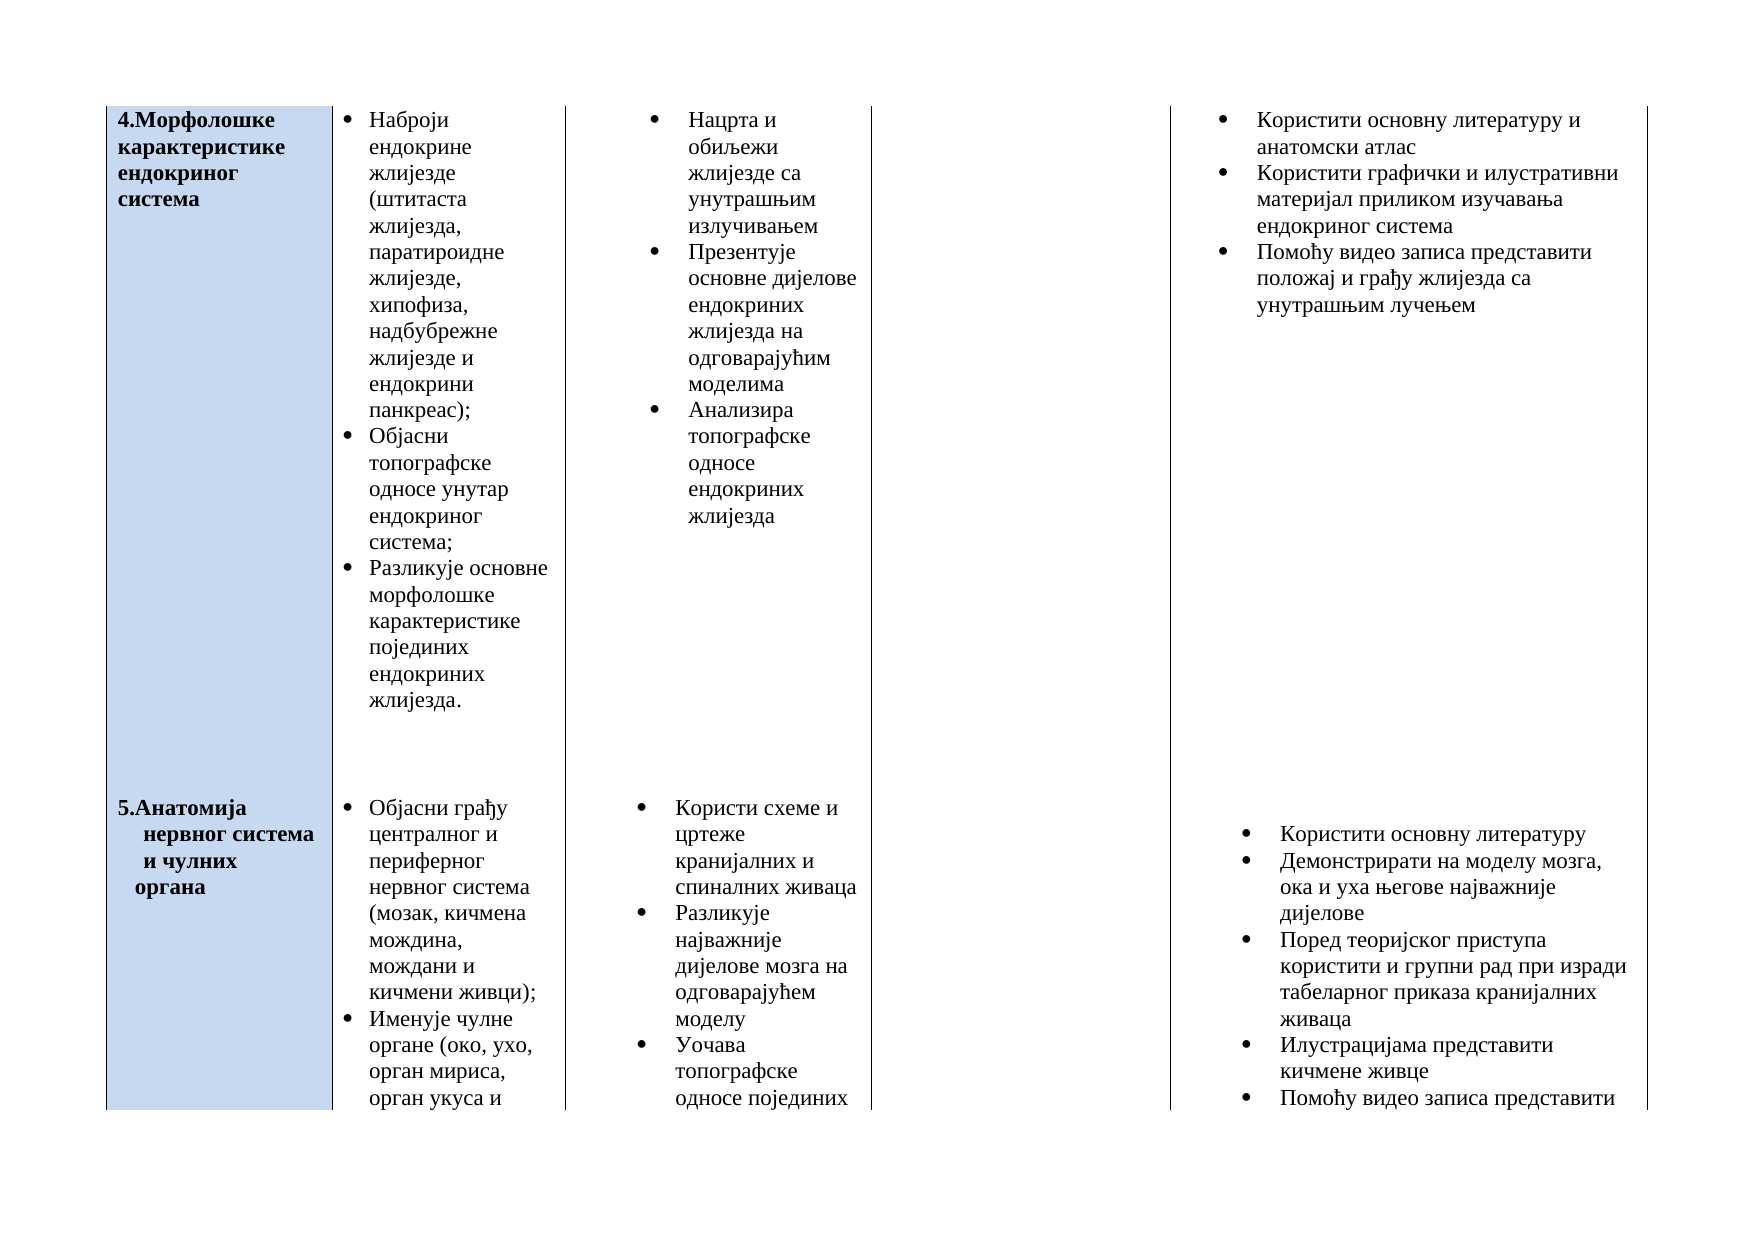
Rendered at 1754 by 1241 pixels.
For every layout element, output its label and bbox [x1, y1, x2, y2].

table_cell [566, 794, 871, 1110]
table_cell [333, 106, 565, 794]
table_cell [107, 794, 332, 1110]
table_cell [333, 794, 565, 1110]
table_cell [1171, 794, 1647, 1110]
table_cell [107, 106, 332, 794]
table_cell [566, 106, 871, 794]
table_cell [1171, 106, 1647, 794]
